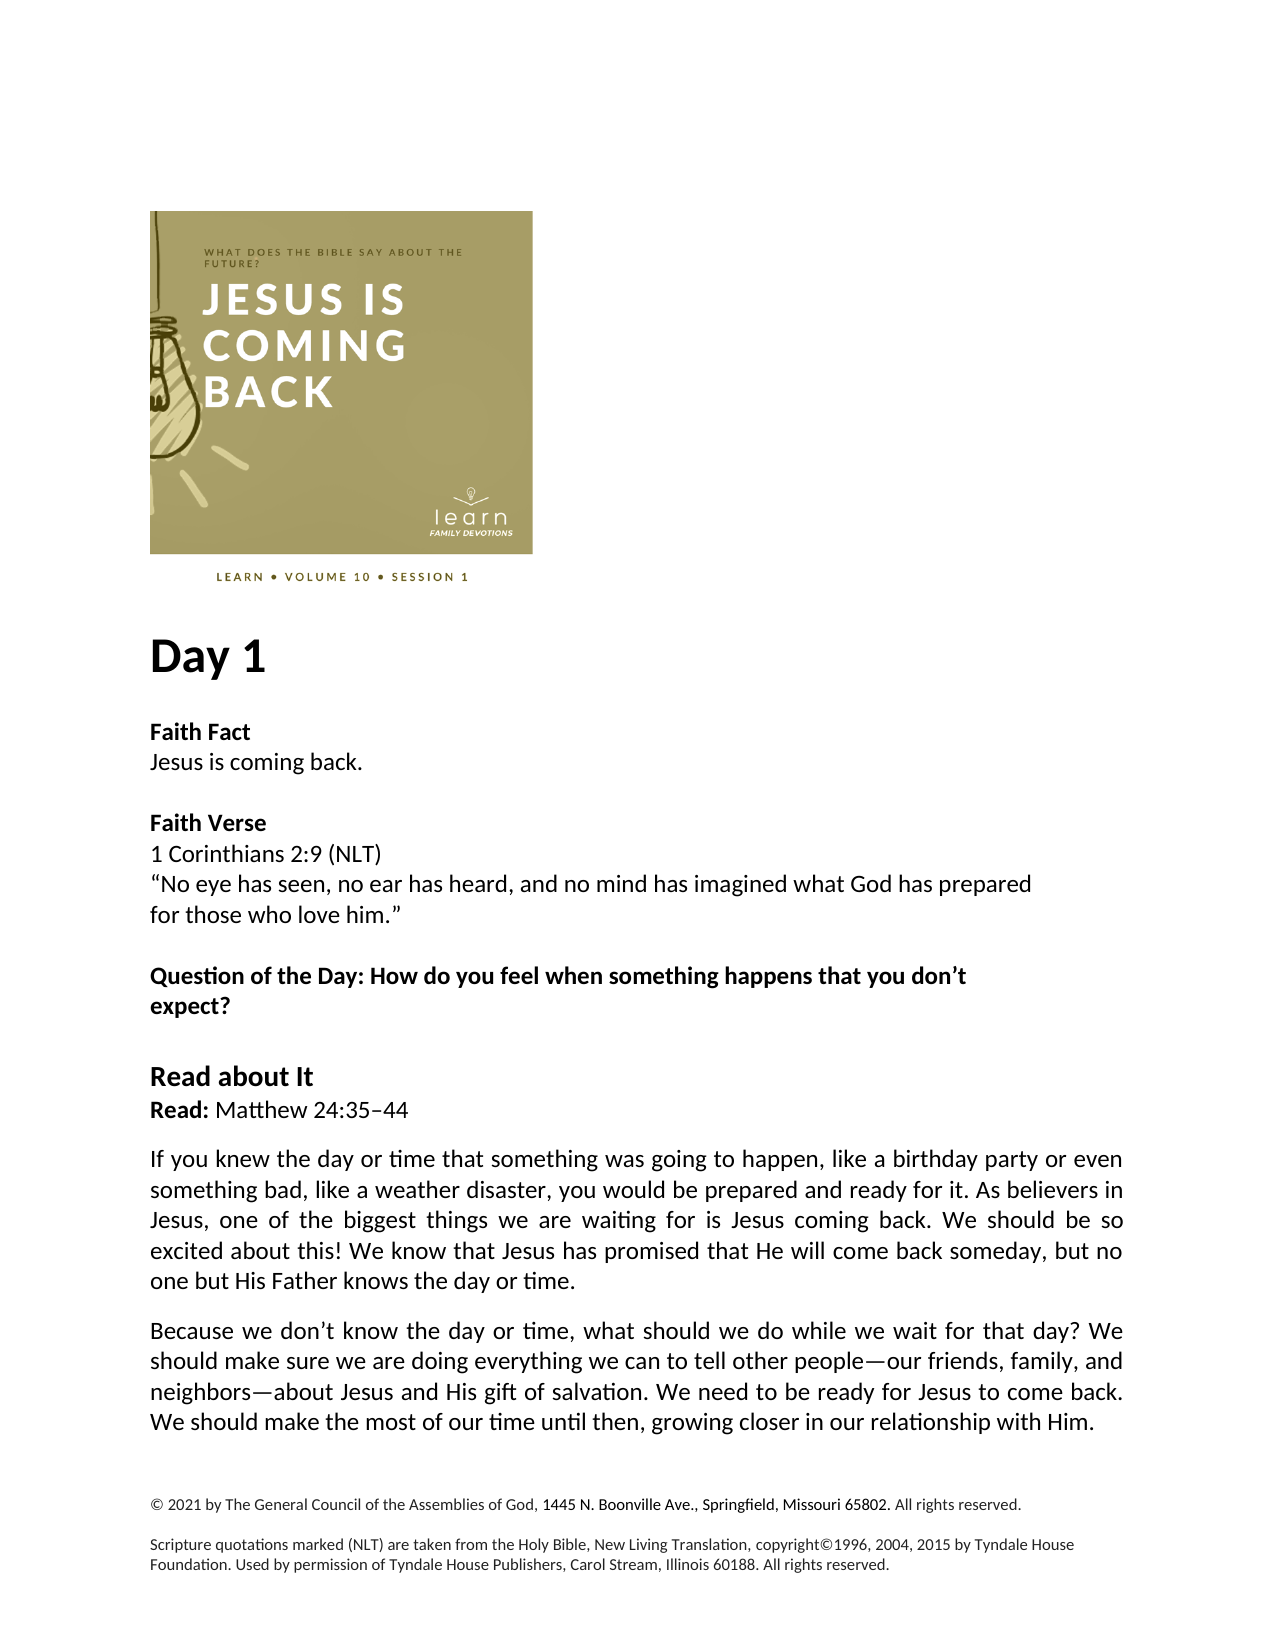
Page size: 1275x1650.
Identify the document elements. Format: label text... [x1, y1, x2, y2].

text If you knew the day or time that something was going to happen, like a birthday party or even something bad, like a weather disaster, you would be prepared and ready for it. As believers in Jesus, one of the biggest things we are waiting for is Jesus coming back. We should be so excited about this! We know that Jesus has promised that He will come back someday, but no one but His Father knows the day or time. [150, 1143, 1125, 1296]
text Because we don’t know the day or time, what should we do while we wait for that day? We should make sure we are doing everything we can to tell other people—our friends, family, and neighbors—about Jesus and His gift of salvation. We need to be ready for Jesus to come back. We should make the most of our time until then, growing closer in our relationship with Him. [150, 1315, 1125, 1437]
picture [150, 211, 533, 594]
table_header Faith Fact Jesus is coming back. Faith Verse 1 Corinthians 2:9 (NLT) “No eye has seen, no ear has heard, and no mind has imagined what God has prepared for those who love him.” Question of the Day: How do you feel when something happens that you don’t expect? [150, 685, 1050, 1021]
text Read about It [150, 1058, 1125, 1094]
text Day 1 [150, 624, 1125, 685]
text Read: Matthew 24:35–44 [150, 1094, 1125, 1125]
